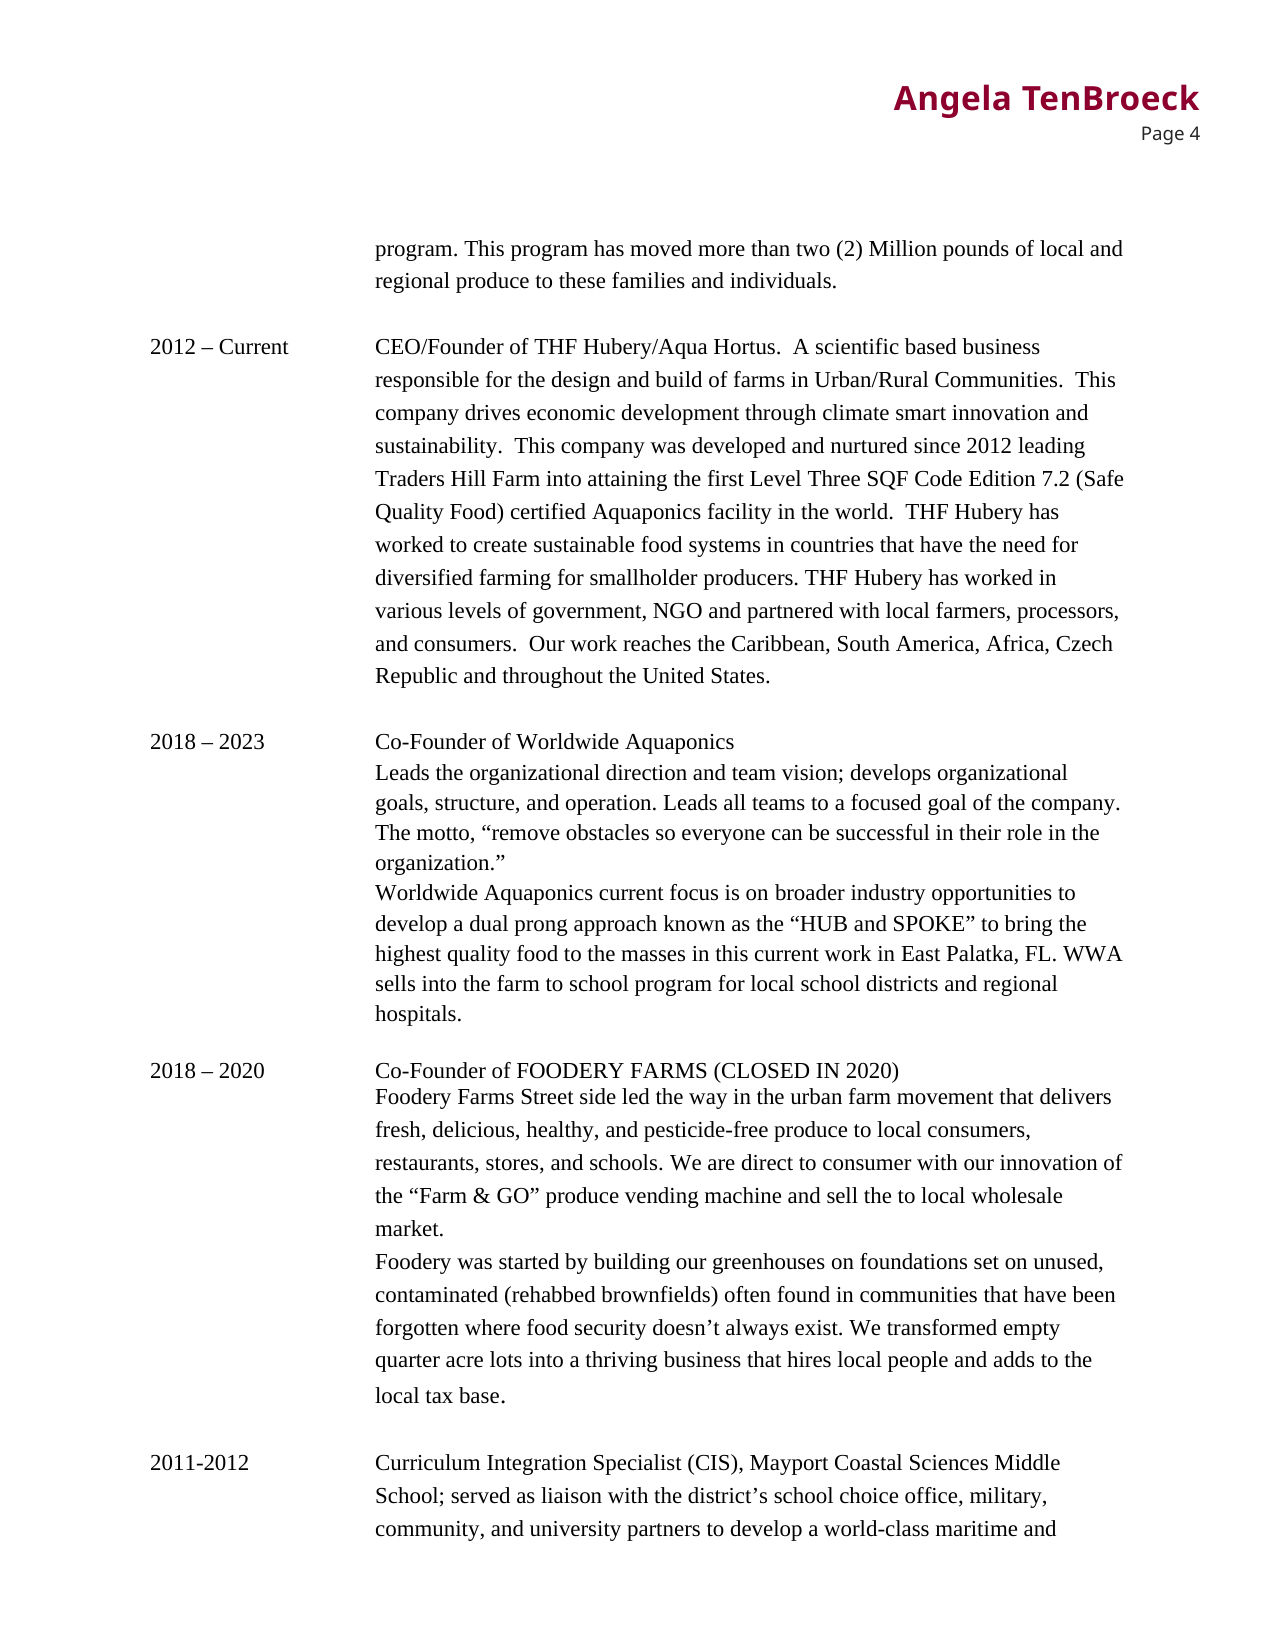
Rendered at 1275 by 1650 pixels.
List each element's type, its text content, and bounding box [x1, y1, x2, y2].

text Worldwide Aquaponics current focus is on broader industry opportunities to develop a dual prong approach known as the “HUB and SPOKE” to bring the highest quality food to the masses in this current work in East Palatka, FL. WWA sells into the farm to school program for local school districts and regional hospitals. [375, 879, 1125, 1027]
text Leads the organizational direction and team vision; develops organizational goals, structure, and operation. Leads all teams to a focused goal of the company. The motto, “remove obstacles so everyone can be successful in their role in the organization.” [375, 758, 1125, 876]
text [375, 234, 1125, 294]
text 2018 – 2023 Co-Founder of Worldwide Aquaponics [150, 728, 1125, 755]
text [150, 1449, 1125, 1541]
text 2018 – 2020 Co-Founder of FOODERY FARMS (CLOSED IN 2020) [150, 1057, 1125, 1083]
text Foodery Farms Street side led the way in the urban farm movement that delivers fresh, delicious, healthy, and pesticide-free produce to local consumers, restaurants, stores, and schools. We are direct to consumer with our innovation of the “Farm & GO” produce vending machine and sell the to local wholesale market. Foodery was started by building our greenhouses on foundations set on unused, contaminated (rehabbed brownfields) often found in communities that have been forgotten where food security doesn’t always exist. We transformed empty quarter acre lots into a thriving business that hires local people and adds to the local tax base. [375, 1083, 1125, 1409]
text 2012 – Current CEO/Founder of THF Hubery/Aqua Hortus. A scientific based business responsible for the design and build of farms in Urban/Rural Communities. This company drives economic development through climate smart innovation and sustainability. This company was developed and nurtured since 2012 leading Traders Hill Farm into attaining the first Level Three SQF Code Edition 7.2 (Safe Quality Food) certified Aquaponics facility in the world. THF Hubery has worked to create sustainable food systems in countries that have the need for diversified farming for smallholder producers. THF Hubery has worked in various levels of government, NGO and partnered with local farmers, processors, and consumers. Our work reaches the Caribbean, South America, Africa, Czech Republic and throughout the United States. [150, 333, 1125, 689]
